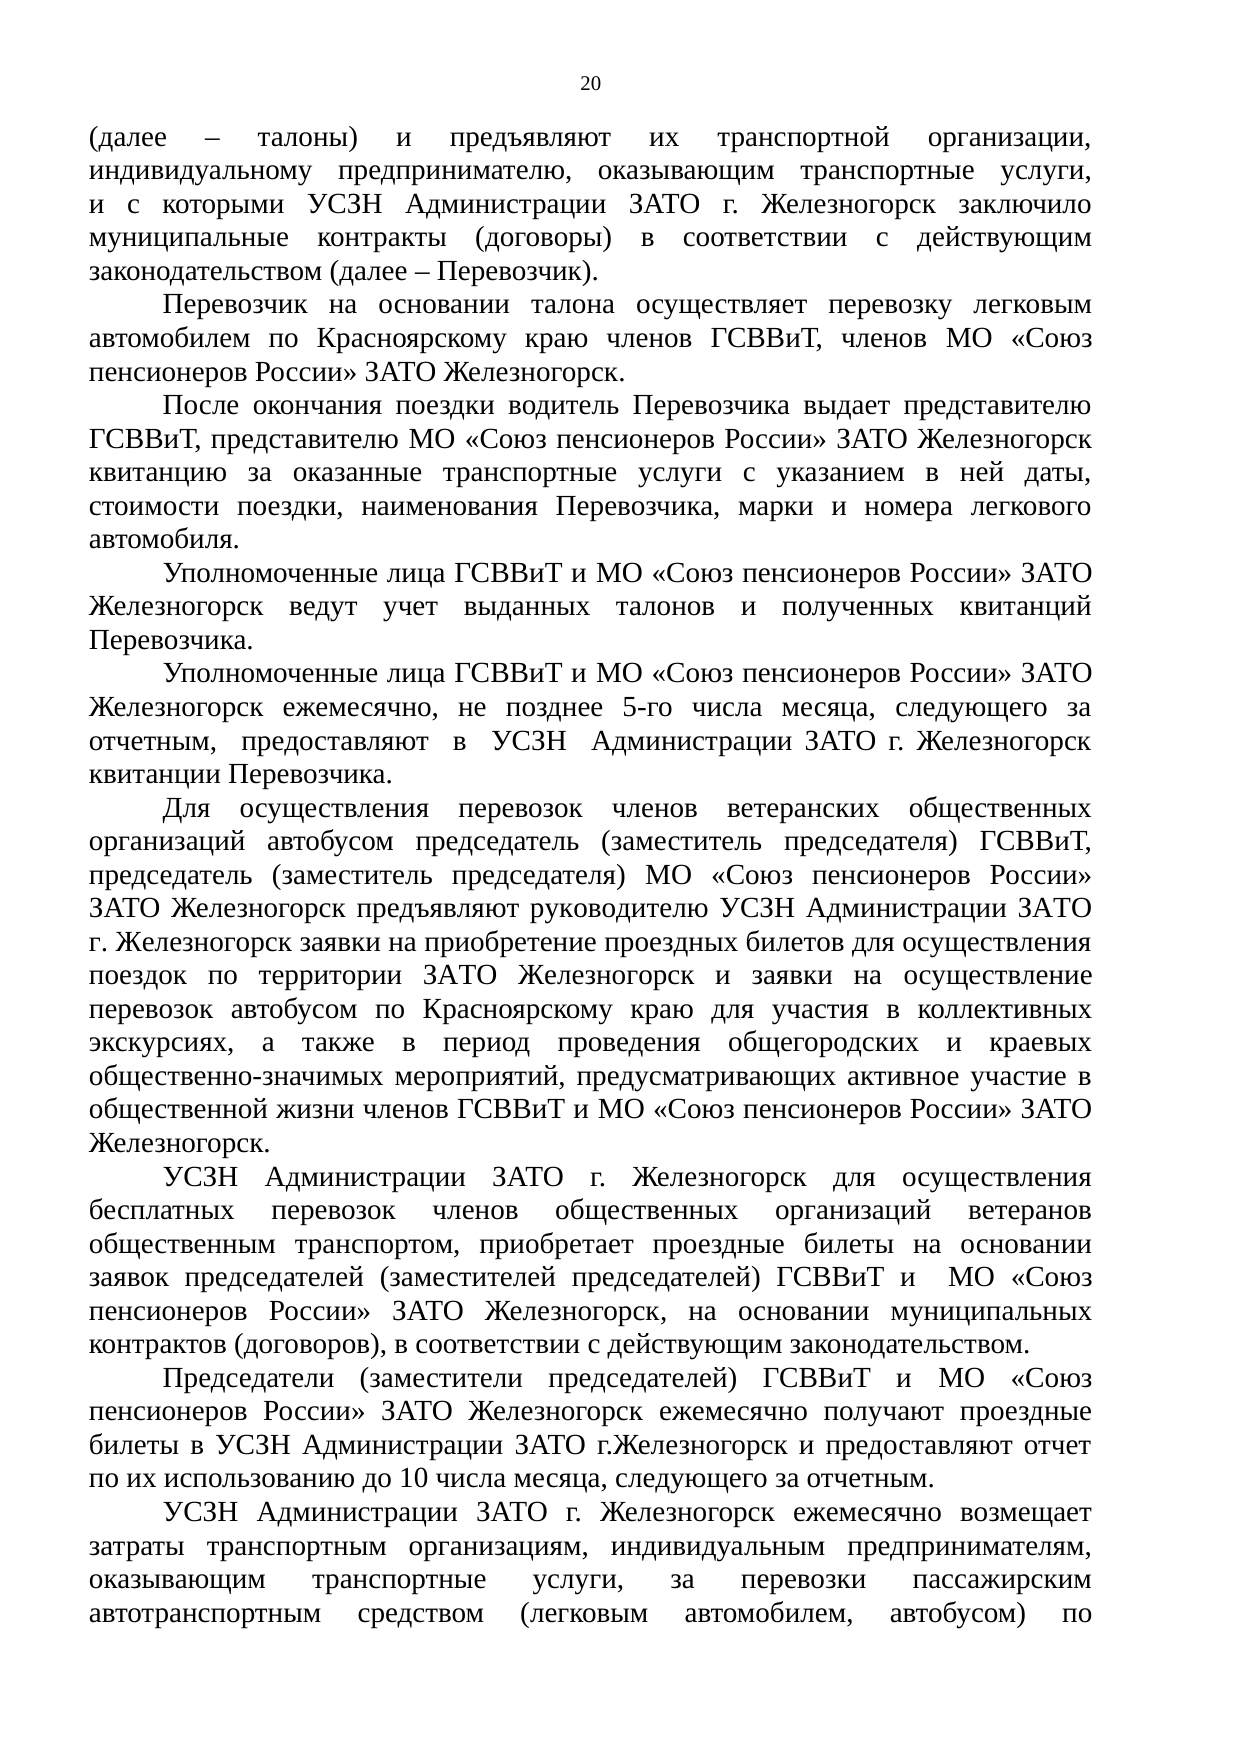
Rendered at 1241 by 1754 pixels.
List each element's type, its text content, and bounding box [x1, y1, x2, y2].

text Уполномоченные лица ГСВВиТ и МО «Союз пенсионеров России» ЗАТО Железногорск ведут учет выданных талонов и полученных квитанций Перевозчика. [89, 555, 1092, 656]
text Уполномоченные лица ГСВВиТ и МО «Союз пенсионеров России» ЗАТО Железногорск ежемесячно, не позднее 5-го числа месяца, следующего за отчетным, предоставляют в УСЗН Администрации ЗАТО г. Железногорск квитанции Перевозчика. [89, 656, 1092, 790]
text Для осуществления перевозок членов ветеранских общественных организаций автобусом председатель (заместитель председателя) ГСВВиТ, председатель (заместитель председателя) МО «Союз пенсионеров России» ЗАТО Железногорск предъявляют руководителю УСЗН Администрации ЗАТО г. Железногорск заявки на приобретение проездных билетов для осуществления поездок по территории ЗАТО Железногорск и заявки на осуществление перевозок автобусом по Красноярскому краю для участия в коллективных экскурсиях, а также в период проведения общегородских и краевых общественно-значимых мероприятий, предусматривающих активное участие в общественной жизни членов ГСВВиТ и МО «Союз пенсионеров России» ЗАТО Железногорск. [89, 790, 1092, 1159]
text После окончания поездки водитель Перевозчика выдает представителю ГСВВиТ, представителю МО «Союз пенсионеров России» ЗАТО Железногорск квитанцию за оказанные транспортные услуги с указанием в ней даты, стоимости поездки, наименования Перевозчика, марки и номера легкового автомобиля. [89, 387, 1092, 555]
text Председатели (заместители председателей) ГСВВиТ и МО «Союз пенсионеров России» ЗАТО Железногорск ежемесячно получают проездные билеты в УСЗН Администрации ЗАТО г.Железногорск и предоставляют отчет по их использованию до 10 числа месяца, следующего за отчетным. [89, 1360, 1092, 1494]
text Перевозчик на основании талона осуществляет перевозку легковым автомобилем по Красноярскому краю членов ГСВВиТ, членов МО «Союз пенсионеров России» ЗАТО Железногорск. [89, 287, 1092, 387]
text УСЗН Администрации ЗАТО г. Железногорск для осуществления бесплатных перевозок членов общественных организаций ветеранов общественным транспортом, приобретает проездные билеты на основании заявок председателей (заместителей председателей) ГСВВиТ и МО «Союз пенсионеров России» ЗАТО Железногорск, на основании муниципальных контрактов (договоров), в соответствии с действующим законодательством. [89, 1159, 1092, 1360]
